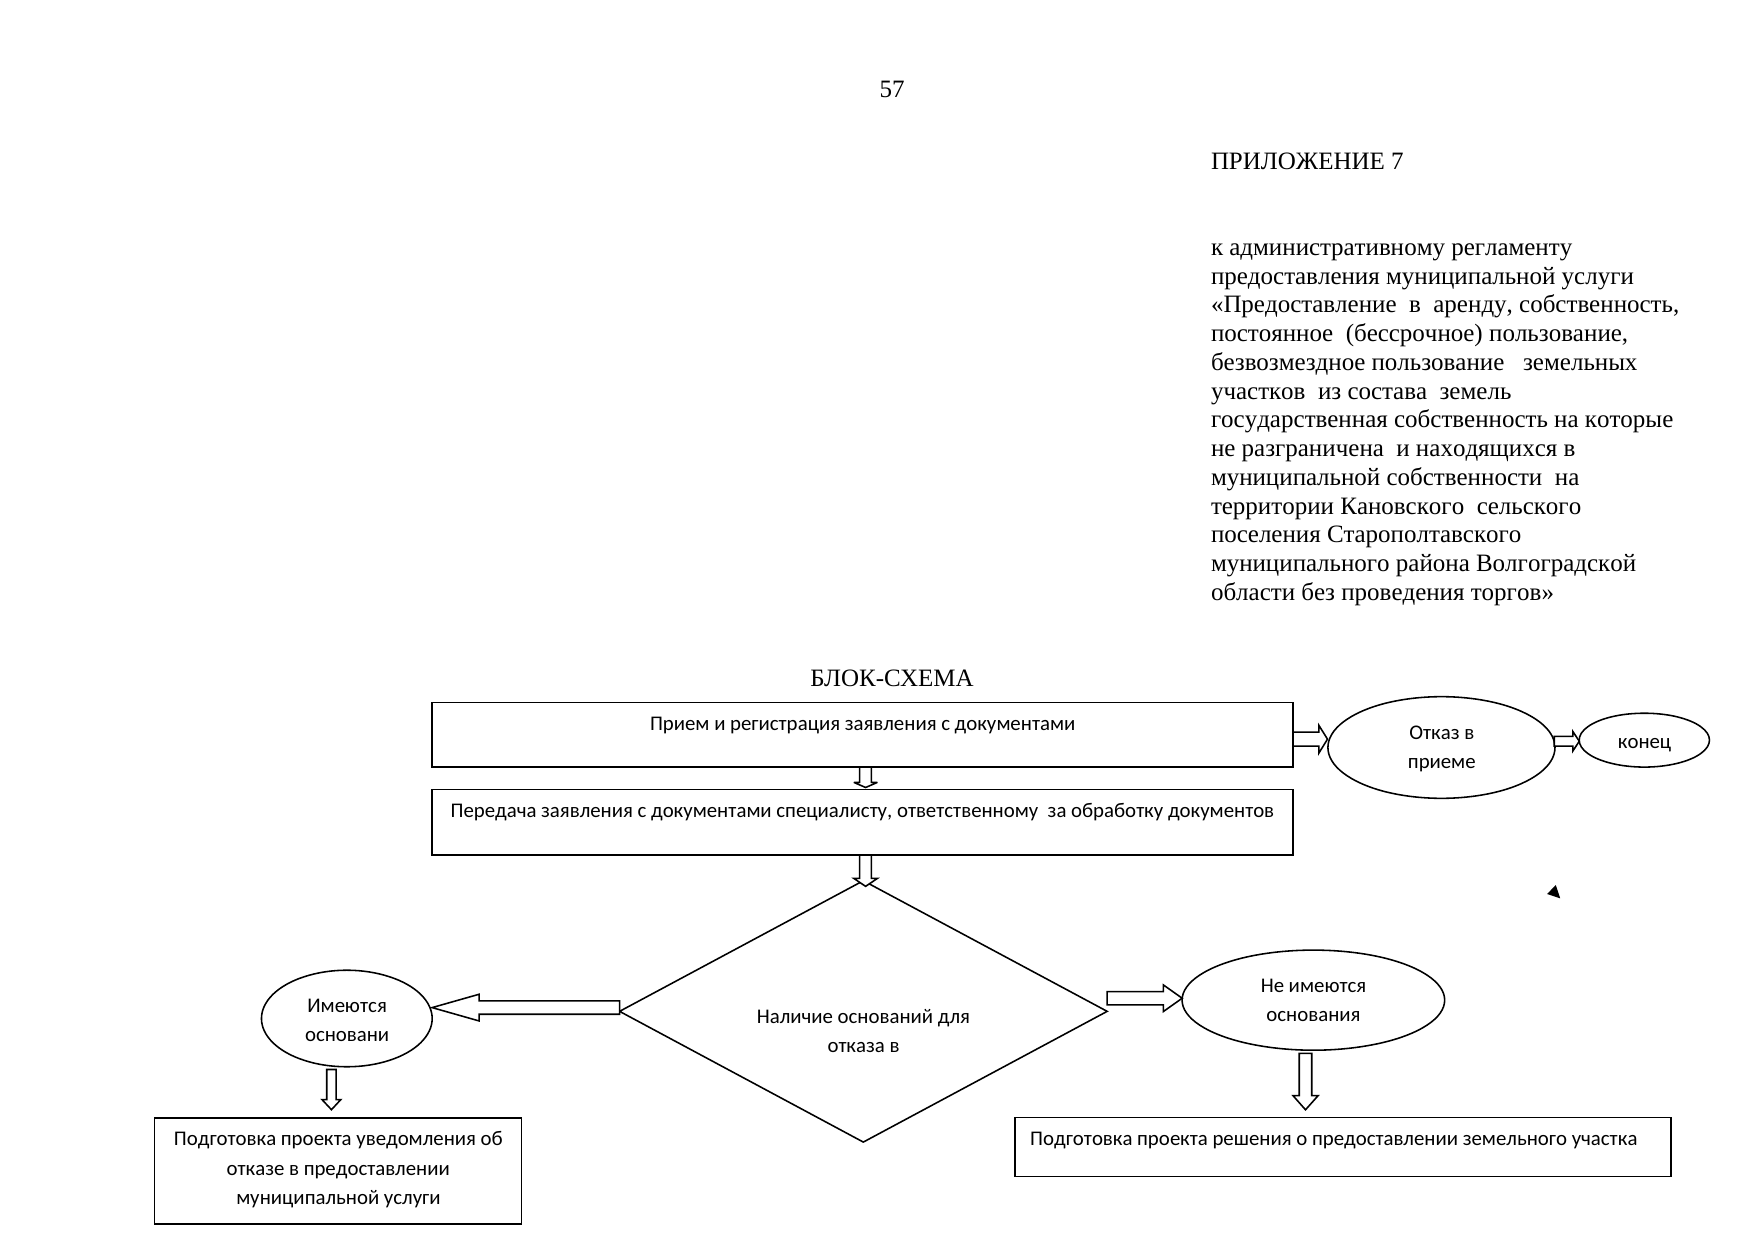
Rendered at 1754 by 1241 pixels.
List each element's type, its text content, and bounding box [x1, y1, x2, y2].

text к административному регламенту предоставления муниципальной услуги «Предоставление в аренду, собственность, постоянное (бессрочное) пользование, безвозмездное пользование земельных участков из состава земель государственная собственность на которые не разграничена и находящихся в муниципальной собственности на территории Кановского сельского поселения Старополтавского муниципального района Волгоградской области без проведения торгов» [1211, 232, 1695, 606]
text ПРИЛОЖЕНИЕ 7 [1211, 146, 1695, 174]
text БЛОК-СХЕМА [89, 663, 1695, 692]
